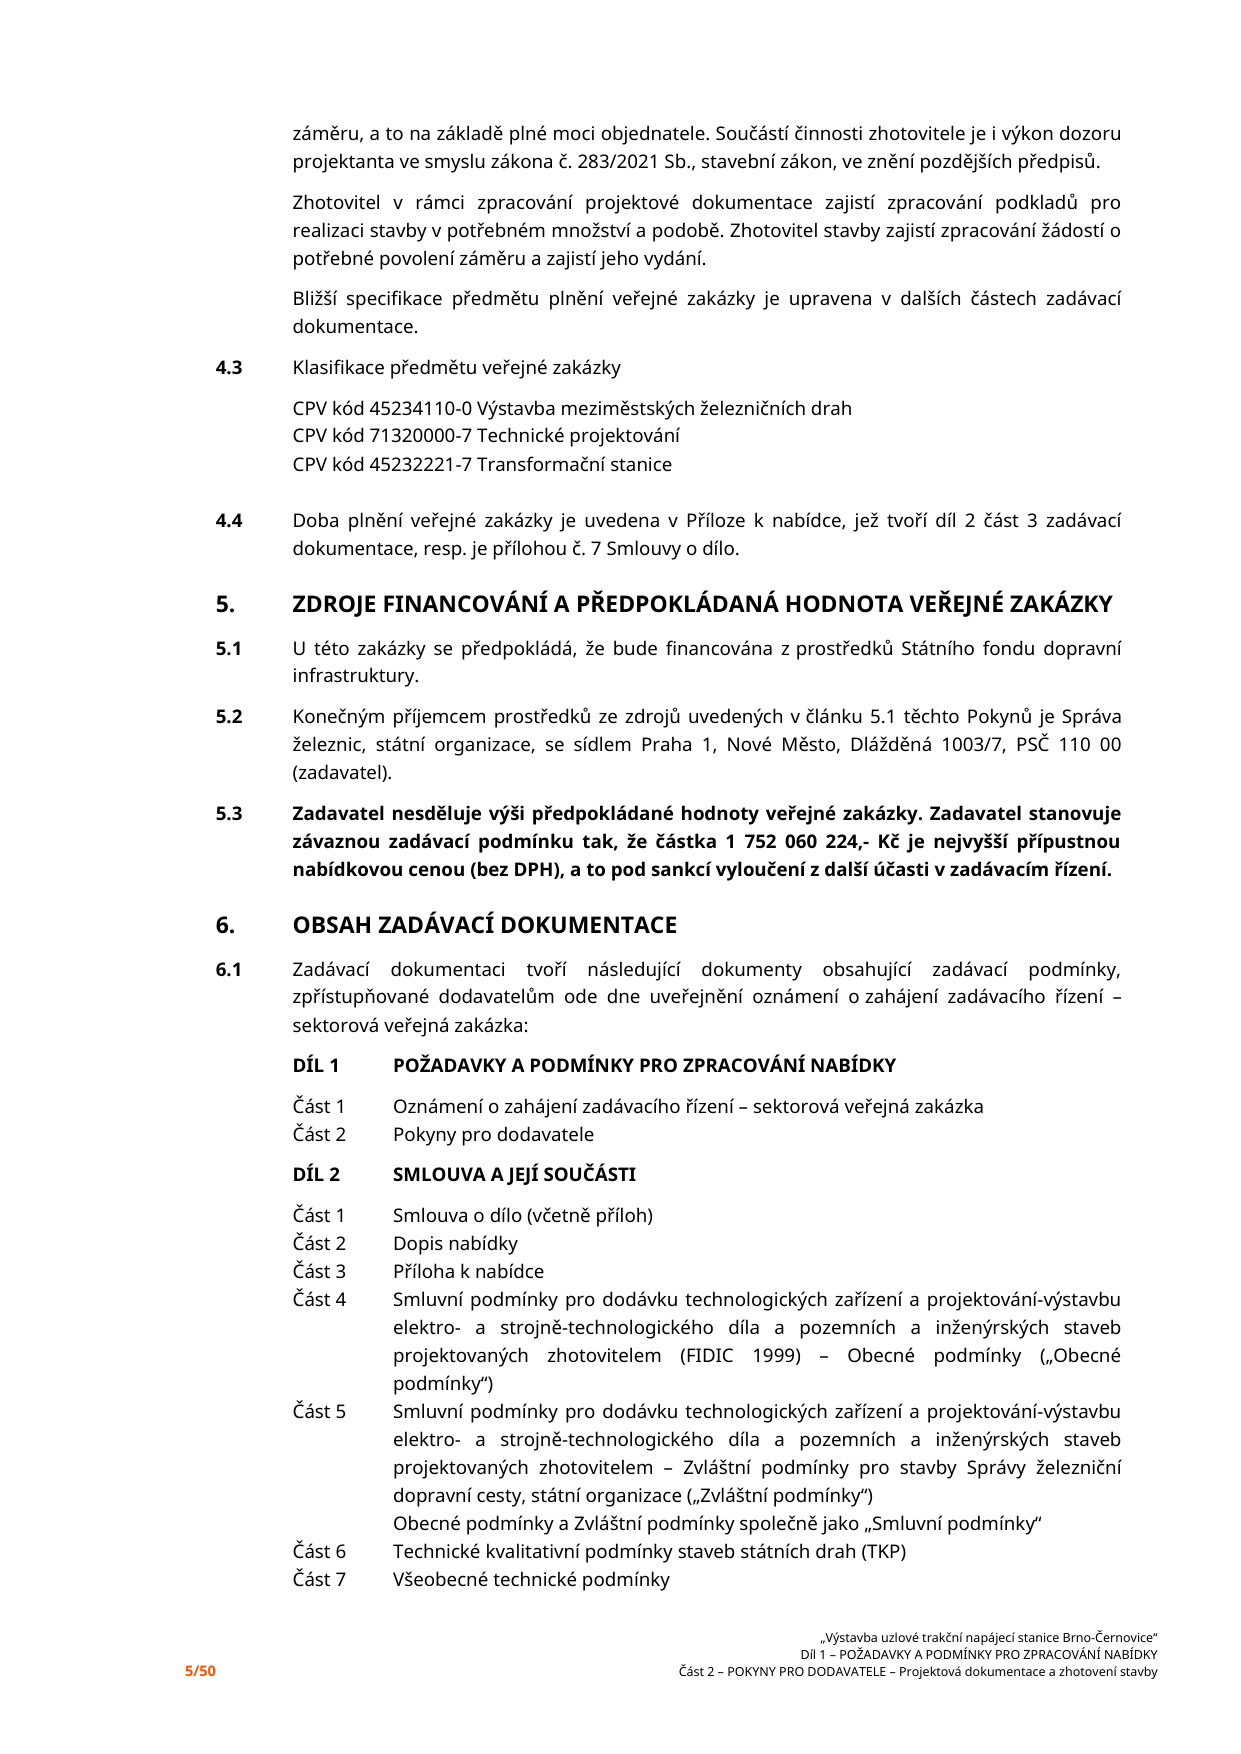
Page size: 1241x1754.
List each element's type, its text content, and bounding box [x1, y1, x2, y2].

text Konečným příjemcem prostředků ze zdrojů uvedených v článku 5.1 těchto Pokynů je Správa železnic, státní organizace, se sídlem Praha 1, Nové Město, Dlážděná 1003/7, PSČ 110 00 (zadavatel). [216, 703, 1122, 785]
text Obecné podmínky a Zvláštní podmínky společně jako „Smluvní podmínky“ [292, 1510, 1122, 1536]
text Zadavatel nesděluje výši předpokládané hodnoty veřejné zakázky. Zadavatel stanovuje závaznou zadávací podmínku tak, že částka 1 752 060 224,- Kč je nejvyšší přípustnou nabídkovou cenou (bez DPH), a to pod sankcí vyloučení z další účasti v zadávacím řízení. [216, 800, 1122, 881]
text Bližší specifikace předmětu plnění veřejné zakázky je upravena v dalších částech zadávací dokumentace. [292, 286, 1122, 339]
text DÍL 1 POŽADAVKY A PODMÍNKY PRO ZPRACOVÁNÍ NABÍDKY [292, 1052, 1122, 1078]
text U této zakázky se předpokládá, že bude financována z prostředků Státního fondu dopravní infrastruktury. [216, 635, 1122, 688]
text OBSAH ZADÁVACÍ DOKUMENTACE [216, 909, 1122, 940]
text Část 1 Oznámení o zahájení zadávacího řízení – sektorová veřejná zakázka [292, 1093, 1122, 1118]
text Část 6 Technické kvalitativní podmínky staveb státních drah (TKP) [292, 1538, 1122, 1564]
text Část 4 Smluvní podmínky pro dodávku technologických zařízení a projektování-výstavbu elektro- a strojně-technologického díla a pozemních a inženýrských staveb projektovaných zhotovitelem (FIDIC 1999) – Obecné podmínky („Obecné podmínky“) [292, 1286, 1122, 1396]
text Část 1 Smlouva o dílo (včetně příloh) [292, 1202, 1122, 1227]
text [292, 121, 1122, 174]
text Zadávací dokumentaci tvoří následující dokumenty obsahující zadávací podmínky, zpřístupňované dodavatelům ode dne uveřejnění oznámení o zahájení zadávacího řízení – sektorová veřejná zakázka: [216, 956, 1122, 1037]
text Část 5 Smluvní podmínky pro dodávku technologických zařízení a projektování-výstavbu elektro- a strojně-technologického díla a pozemních a inženýrských staveb projektovaných zhotovitelem – Zvláštní podmínky pro stavby Správy železniční dopravní cesty, státní organizace („Zvláštní podmínky“) [292, 1398, 1122, 1508]
text Zhotovitel v rámci zpracování projektové dokumentace zajistí zpracování podkladů pro realizaci stavby v potřebném množství a podobě. Zhotovitel stavby zajistí zpracování žádostí o potřebné povolení záměru a zajistí jeho vydání. [292, 189, 1122, 271]
text Část 3 Příloha k nabídce [292, 1258, 1122, 1283]
text Část 2 Dopis nabídky [292, 1230, 1122, 1256]
list CPV kód 71320000-7 Technické projektování [292, 423, 1122, 448]
list CPV kód 45234110-0 Výstavba meziměstských železničních drah [292, 395, 1122, 420]
text Klasifikace předmětu veřejné zakázky [216, 354, 1122, 380]
text DÍL 2 SMLOUVA A JEJÍ SOUČÁSTI [292, 1161, 1122, 1187]
text Část 7 Všeobecné technické podmínky [292, 1566, 1122, 1592]
text Část 2 Pokyny pro dodavatele [292, 1121, 1122, 1146]
text ZDROJE FINANCOVÁNÍ a PŘEDPOKLÁDANÁ HODNOTA VEŘEJNÉ ZAKÁZKY [216, 588, 1122, 619]
text CPV kód 45232221-7 Transformační stanice [292, 451, 1122, 476]
text Doba plnění veřejné zakázky je uvedena v Příloze k nabídce, jež tvoří díl 2 část 3 zadávací dokumentace, resp. je přílohou č. 7 Smlouvy o dílo. [216, 507, 1122, 560]
